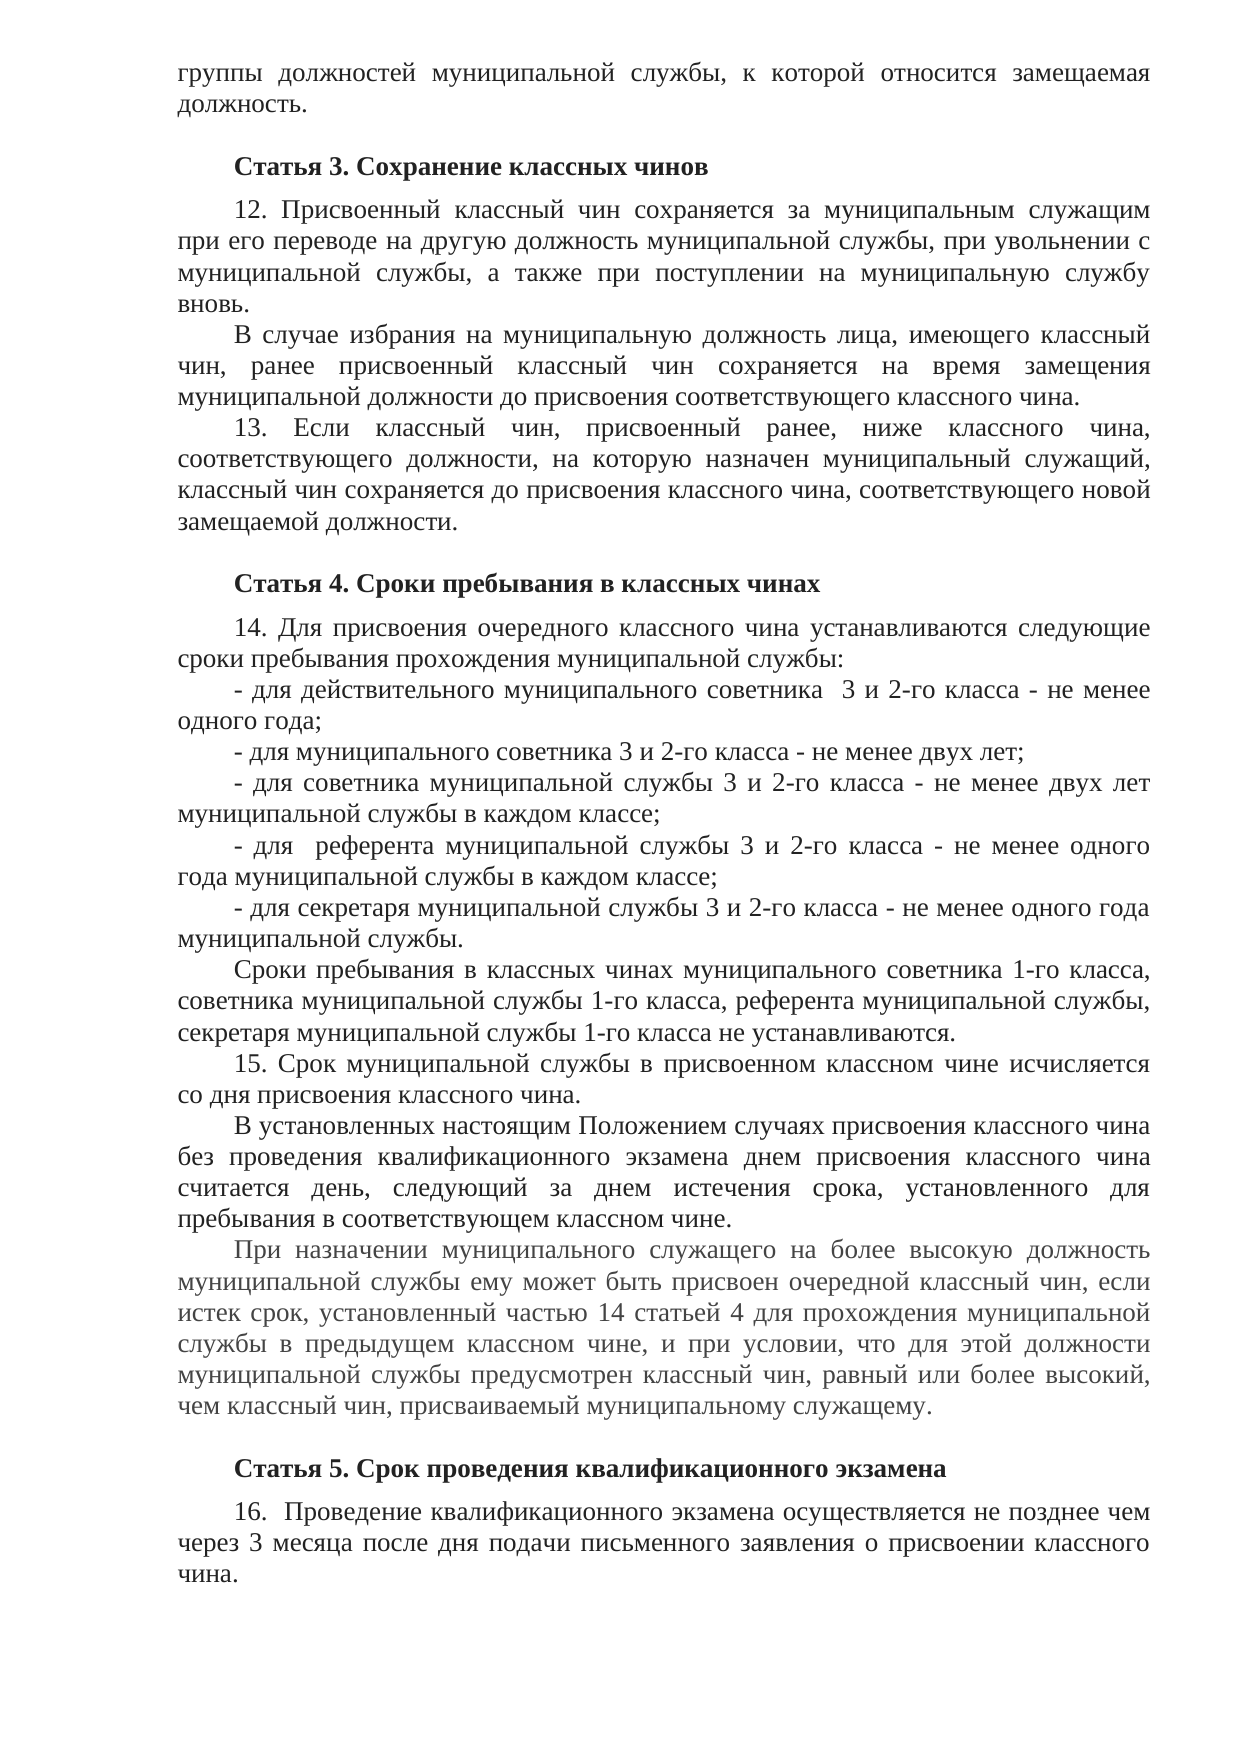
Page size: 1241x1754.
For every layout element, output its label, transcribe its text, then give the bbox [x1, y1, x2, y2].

text 16. Проведение квалификационного экзамена осуществляется не позднее чем через 3 месяца после дня подачи письменного заявления о присвоении классного чина. [177, 1495, 1152, 1589]
text При назначении муниципального служащего на более высокую должность муниципальной службы ему может быть присвоен очередной классный чин, если истек срок, установленный частью 14 статьей 4 для прохождения муниципальной службы в предыдущем классном чине, и при условии, что для этой должности муниципальной службы предусмотрен классный чин, равный или более высокий, чем классный чин, присваиваемый муниципальному служащему. [177, 1234, 1152, 1421]
text Сроки пребывания в классных чинах муниципального советника 1-го класса, советника муниципальной службы 1-го класса, референта муниципальной службы, секретаря муниципальной службы 1-го класса не устанавливаются. [177, 953, 1152, 1047]
text 12. Присвоенный классный чин сохраняется за муниципальным служащим при его переводе на другую должность муниципальной службы, при увольнении с муниципальной службы, а также при поступлении на муниципальную службу вновь. [177, 193, 1152, 318]
text Статья 4. Сроки пребывания в классных чинах [177, 567, 1152, 598]
text Статья 3. Сохранение классных чинов [177, 150, 1152, 181]
text Статья 5. Срок проведения квалификационного экзамена [177, 1452, 1152, 1483]
text 14. Для присвоения очередного классного чина устанавливаются следующие сроки пребывания прохождения муниципальной службы: [177, 611, 1152, 673]
text 13. Если классный чин, присвоенный ранее, ниже классного чина, соответствующего должности, на которую назначен муниципальный служащий, классный чин сохраняется до присвоения классного чина, соответствующего новой замещаемой должности. [177, 411, 1152, 536]
text - для секретаря муниципальной службы 3 и 2-го класса - не менее одного года муниципальной службы. [177, 891, 1152, 953]
text 15. Срок муниципальной службы в присвоенном классном чине исчисляется со дня присвоения классного чина. [177, 1047, 1152, 1109]
text - для референта муниципальной службы 3 и 2-го класса - не менее одного года муниципальной службы в каждом классе; [177, 829, 1152, 891]
text - для советника муниципальной службы 3 и 2-го класса - не менее двух лет муниципальной службы в каждом классе; [177, 766, 1152, 829]
text - для муниципального советника 3 и 2-го класса - не менее двух лет; [177, 735, 1152, 766]
text - для действительного муниципального советника 3 и 2-го класса - не менее одного года; [177, 673, 1152, 735]
text В случае избрания на муниципальную должность лица, имеющего классный чин, ранее присвоенный классный чин сохраняется на время замещения муниципальной должности до присвоения соответствующего классного чина. [177, 318, 1152, 411]
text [177, 56, 1152, 118]
text В установленных настоящим Положением случаях присвоения классного чина без проведения квалификационного экзамена днем присвоения классного чина считается день, следующий за днем истечения срока, установленного для пребывания в соответствующем классном чине. [177, 1109, 1152, 1234]
